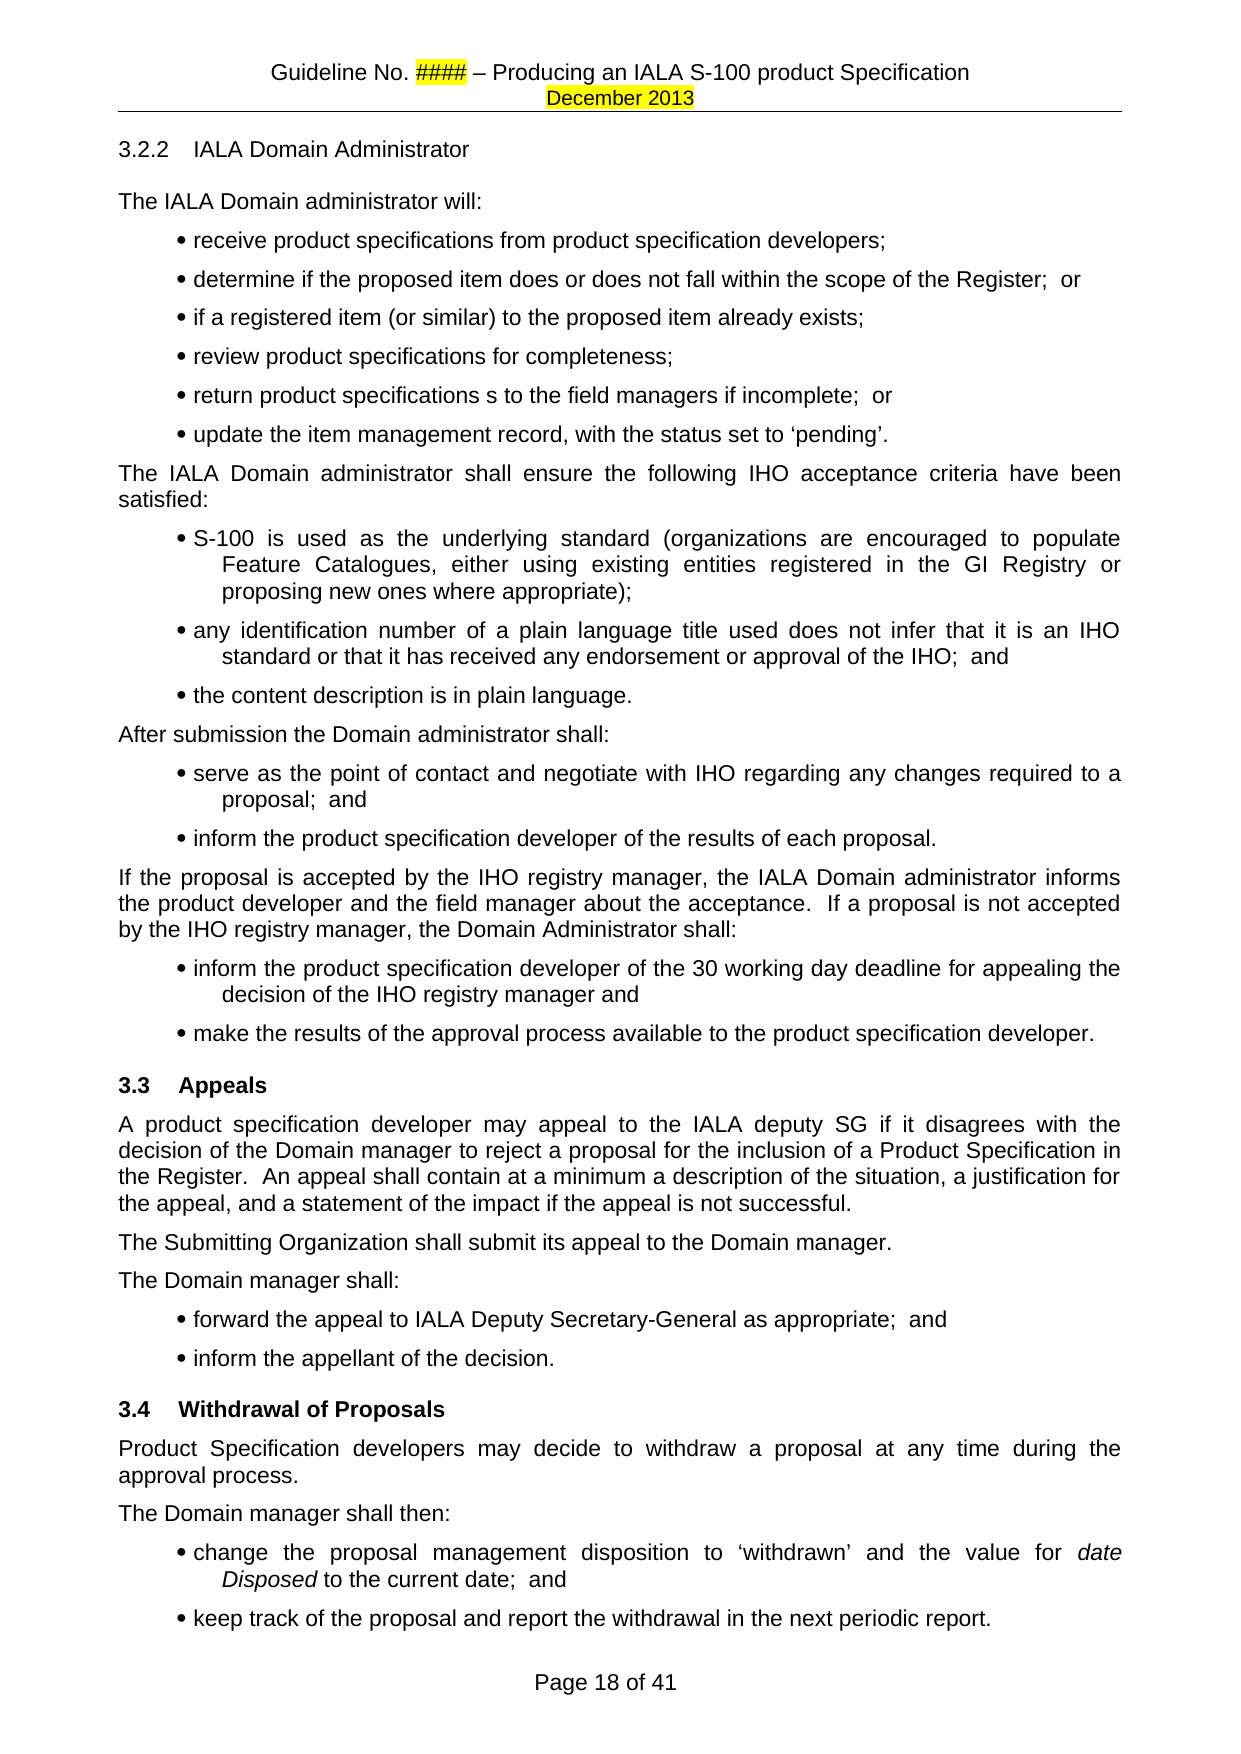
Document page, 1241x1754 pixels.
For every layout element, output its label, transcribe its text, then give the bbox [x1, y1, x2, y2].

text update the item management record, with the status set to ‘pending’. [177, 421, 1122, 447]
text A product specification developer may appeal to the IALA deputy SG if it disagrees with the decision of the Domain manager to reject a proposal for the inclusion of a Product Specification in the Register. An appeal shall contain at a minimum a description of the situation, a justification for the appeal, and a statement of the impact if the appeal is not successful. [118, 1111, 1122, 1216]
text forward the appeal to IALA Deputy Secretary-General as appropriate; and [177, 1306, 1122, 1332]
text If the proposal is accepted by the IHO registry manager, the IALA Domain administrator informs the product developer and the field manager about the acceptance. If a proposal is not accepted by the IHO registry manager, the Domain Administrator shall: [118, 863, 1122, 943]
text change the proposal management disposition to ‘withdrawn’ and the value for date Disposed to the current date; and [177, 1539, 1122, 1592]
text inform the product specification developer of the 30 working day deadline for appealing the decision of the IHO registry manager and [177, 955, 1122, 1008]
text serve as the point of contact and negotiate with IHO regarding any changes required to a proposal; and [177, 759, 1122, 812]
text make the results of the approval process available to the product specification developer. [177, 1020, 1122, 1047]
text The IALA Domain administrator will: [118, 188, 1122, 214]
subtitle Withdrawal of Proposals [118, 1396, 1122, 1423]
text keep track of the proposal and report the withdrawal in the next periodic report. [177, 1604, 1122, 1631]
text receive product specifications from product specification developers; [177, 227, 1122, 253]
text The Domain manager shall then: [118, 1500, 1122, 1527]
text determine if the proposed item does or does not fall within the scope of the Register; or [177, 266, 1122, 292]
text The IALA Domain administrator shall ensure the following IHO acceptance criteria have been satisfied: [118, 460, 1122, 512]
text inform the appellant of the decision. [177, 1345, 1122, 1371]
text After submission the Domain administrator shall: [118, 721, 1122, 747]
text the content description is in plain language. [177, 682, 1122, 708]
text Product Specification developers may decide to withdraw a proposal at any time during the approval process. [118, 1435, 1122, 1488]
text return product specifications s to the field managers if incomplete; or [177, 382, 1122, 408]
text inform the product specification developer of the results of each proposal. [177, 825, 1122, 851]
text The Submitting Organization shall submit its appeal to the Domain manager. [118, 1228, 1122, 1255]
text The Domain manager shall: [118, 1267, 1122, 1294]
text review product specifications for completeness; [177, 343, 1122, 369]
text S-100 is used as the underlying standard (organizations are encouraged to populate Feature Catalogues, either using existing entities registered in the GI Registry or proposing new ones where appropriate); [177, 525, 1122, 604]
subtitle IALA Domain Administrator [118, 136, 1122, 163]
text any identification number of a plain language title used does not infer that it is an IHO standard or that it has received any endorsement or approval of the IHO; and [177, 617, 1122, 669]
text if a registered item (or similar) to the proposed item already exists; [177, 304, 1122, 331]
subtitle Appeals [118, 1072, 1122, 1098]
